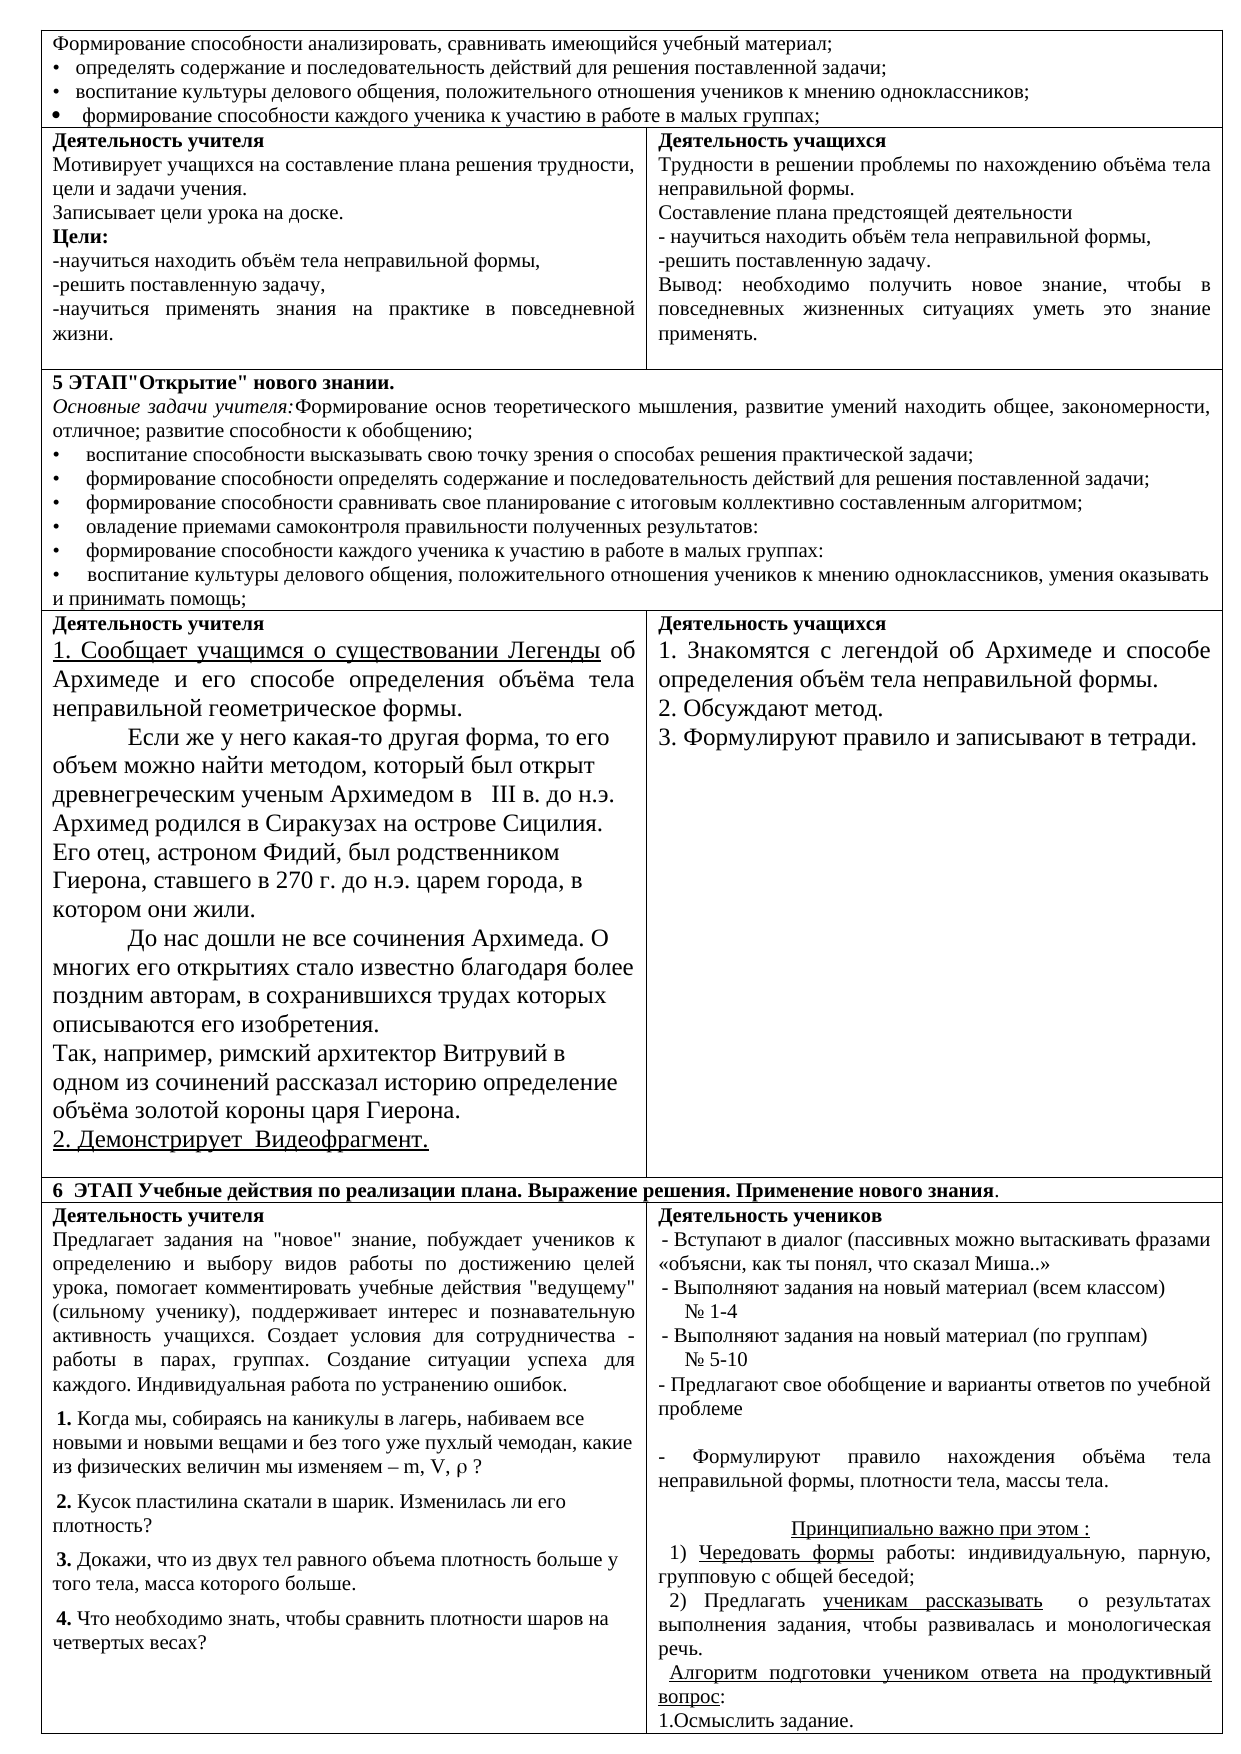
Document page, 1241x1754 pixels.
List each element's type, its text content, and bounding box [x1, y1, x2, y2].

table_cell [42, 1203, 646, 1732]
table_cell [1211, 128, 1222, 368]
table_cell Деятельность учителя Мотивирует учащихся на составление плана решения трудности, цели и задачи учения. Записывает цели урока на доске. Цели: -научиться находить объём тела неправильной формы, -решить поставленную задачу, -научиться применять знания на практике в повседневной жизни. [42, 128, 646, 368]
table_cell Деятельность учителя 1. Сообщает учащимся о существовании Легенды об Архимеде и его способе определения объёма тела неправильной геометрическое формы. Если же у него какая-то другая форма, то его объем можно найти методом, который был открыт древнегреческим ученым Архимедом в III в. до н.э. Архимед родился в Сиракузах на острове Сицилия. Его отец, астроном Фидий, был родственником Гиерона, ставшего в 270 г. до н.э. царем города, в котором они жили. До нас дошли не все сочинения Архимеда. О многих его открытиях стало известно благодаря более поздним авторам, в сохранившихся трудах которых описываются его изобретения. Так, например, римский архитектор Витрувий в одном из сочинений рассказал историю определение объёма золотой короны царя Гиерона. 2. Демонстрирует Видеофрагмент. [42, 611, 646, 1177]
table_cell 6 ЭТАП Учебные действия по реализации плана. Выражение решения. Применение нового знания. [42, 1178, 1222, 1202]
table_cell Деятельность учащихся 1. Знакомятся с легендой об Архимеде и способе определения объём тела неправильной формы. 2. Обсуждают метод. 3. Формулируют правило и записывают в тетради. [647, 611, 1222, 1177]
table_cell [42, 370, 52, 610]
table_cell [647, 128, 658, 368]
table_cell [647, 1203, 1222, 1732]
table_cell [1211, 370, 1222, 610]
